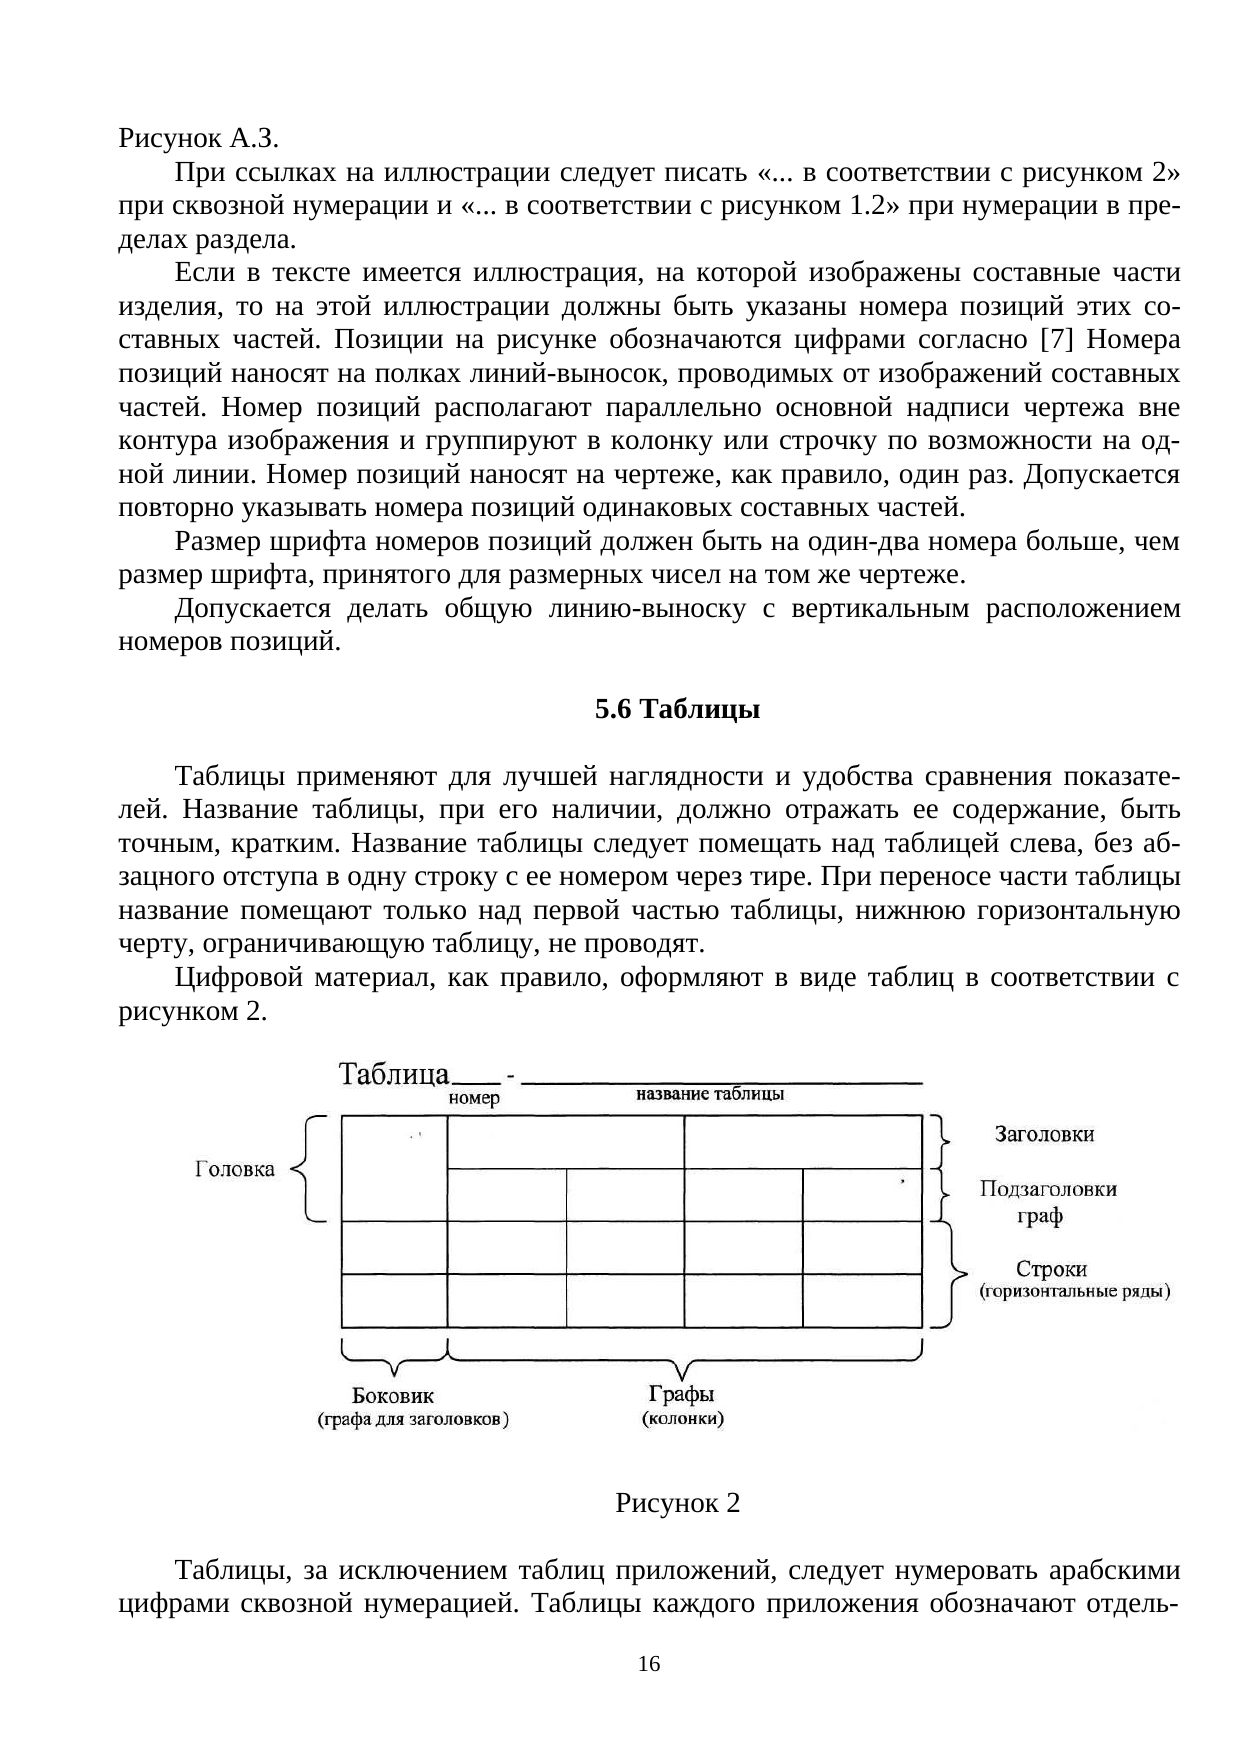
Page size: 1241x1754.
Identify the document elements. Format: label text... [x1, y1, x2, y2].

text Цифровой материал, как правило, оформляют в виде таблиц в соответствии с рисунком 2. [118, 959, 1181, 1026]
text Допускается делать общую линию-выноску с вертикальным расположением номеров позиций. [118, 590, 1181, 657]
text Таблицы применяют для лучшей наглядности и удобства сравнения показате- лей. Название таблицы, при его наличии, должно отражать ее содержание, быть точным, кратким. Название таблицы следует помещать над таблицей слева, без аб- зацного отступа в одну строку с ее номером через тире. При переносе части таблицы название помещают только над первой частью таблицы, нижнюю горизонтальную черту, ограничивающую таблицу, не проводят. [118, 758, 1182, 959]
text Рисунок 2 [192, 1485, 1164, 1518]
picture [190, 1060, 1176, 1432]
text При ссылках на иллюстрации следует писать «... в соответствии с рисунком 2» при сквозной нумерации и «... в соответствии с рисунком 1.2» при нумерации в пре- делах раздела. [118, 154, 1182, 254]
text Если в тексте имеется иллюстрация, на которой изображены составные части изделия, то на этой иллюстрации должны быть указаны номера позиций этих со- ставных частей. Позиции на рисунке обозначаются цифрами согласно [7] Номера позиций наносят на полках линий-выносок, проводимых от изображений составных частей. Номер позиций располагают параллельно основной надписи чертежа вне контура изображения и группируют в колонку или строчку по возможности на од- ной линии. Номер позиций наносят на чертеже, как правило, один раз. Допускается повторно указывать номера позиций одинаковых составных частей. [118, 254, 1182, 523]
text Рисунок А.З. [118, 120, 1194, 154]
text Размер шрифта номеров позиций должен быть на один-два номера больше, чем размер шрифта, принятого для размерных чисел на том же чертеже. [118, 523, 1181, 590]
text Таблицы, за исключением таблиц приложений, следует нумеровать арабскими цифрами сквозной нумерацией. Таблицы каждого приложения обозначают отдель- [118, 1552, 1182, 1619]
subtitle Таблицы [595, 691, 1194, 725]
